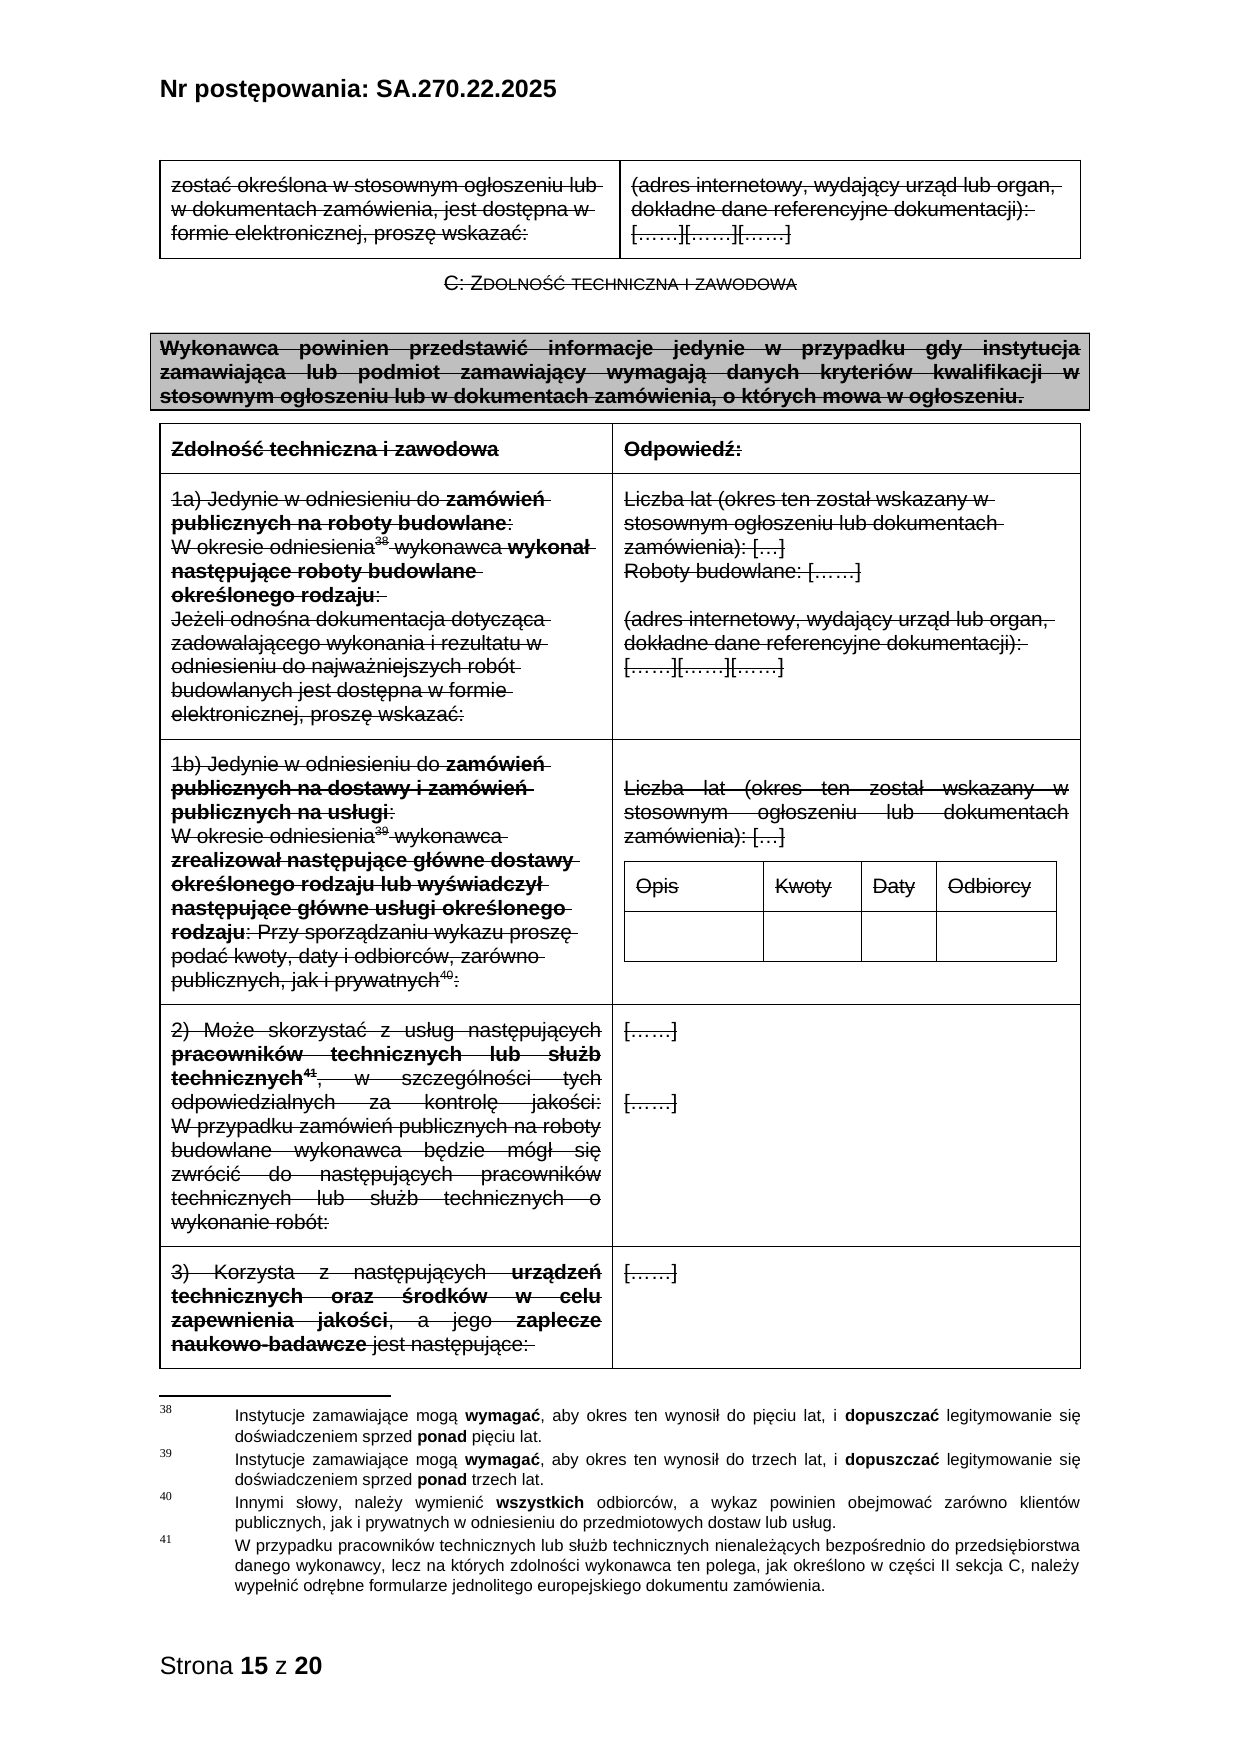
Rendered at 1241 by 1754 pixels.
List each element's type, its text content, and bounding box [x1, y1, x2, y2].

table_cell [621, 161, 1080, 257]
text Wykonawca powinien przedstawić informacje jedynie w przypadku gdy instytucja zamawiająca lub podmiot zamawiający wymagają danych kryteriów kwalifikacji w stosownym ogłoszeniu lub w dokumentach zamówienia, o których mowa w ogłoszeniu. [151, 334, 1089, 409]
table_cell 1a) Jedynie w odniesieniu do zamówień publicznych na roboty budowlane: W okresie odniesienia wykonawca wykonał następujące roboty budowlane określonego rodzaju: Jeżeli odnośna dokumentacja dotycząca zadowalającego wykonania i rezultatu w odniesieniu do najważniejszych robót budowlanych jest dostępna w formie elektronicznej, proszę wskazać: [161, 474, 612, 739]
table_cell 1b) Jedynie w odniesieniu do zamówień publicznych na dostawy i zamówień publicznych na usługi: W okresie odniesienia wykonawca zrealizował następujące główne dostawy określonego rodzaju lub wyświadczył następujące główne usługi określonego rodzaju: Przy sporządzaniu wykazu proszę podać kwoty, daty i odbiorców, zarówno publicznych, jak i prywatnych: [161, 740, 612, 1004]
table_cell [……] [613, 1247, 1080, 1368]
table_cell 2) Może skorzystać z usług następujących pracowników technicznych lub służb technicznych, w szczególności tych odpowiedzialnych za kontrolę jakości: W przypadku zamówień publicznych na roboty budowlane wykonawca będzie mógł się zwrócić do następujących pracowników technicznych lub służb technicznych o wykonanie robót: [161, 1005, 612, 1246]
table_cell Liczba lat (okres ten został wskazany w stosownym ogłoszeniu lub dokumentach zamówienia): […] Roboty budowlane: [……] (adres internetowy, wydający urząd lub organ, dokładne dane referencyjne dokumentacji): [……][……][……] [613, 474, 1080, 739]
table_header Zdolność techniczna i zawodowa [161, 424, 612, 473]
table_cell 3) Korzysta z następujących urządzeń technicznych oraz środków w celu zapewnienia jakości, a jego zaplecze naukowo-badawcze jest następujące: [161, 1247, 612, 1368]
table_cell [……] [……] [613, 1005, 1080, 1246]
table_cell Liczba lat (okres ten został wskazany w stosownym ogłoszeniu lub dokumentach zamówienia): […] [613, 740, 1080, 1004]
text C: Zdolność techniczna i zawodowa [159, 271, 1081, 295]
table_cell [161, 161, 619, 257]
table_header Odpowiedź: [613, 424, 1080, 473]
